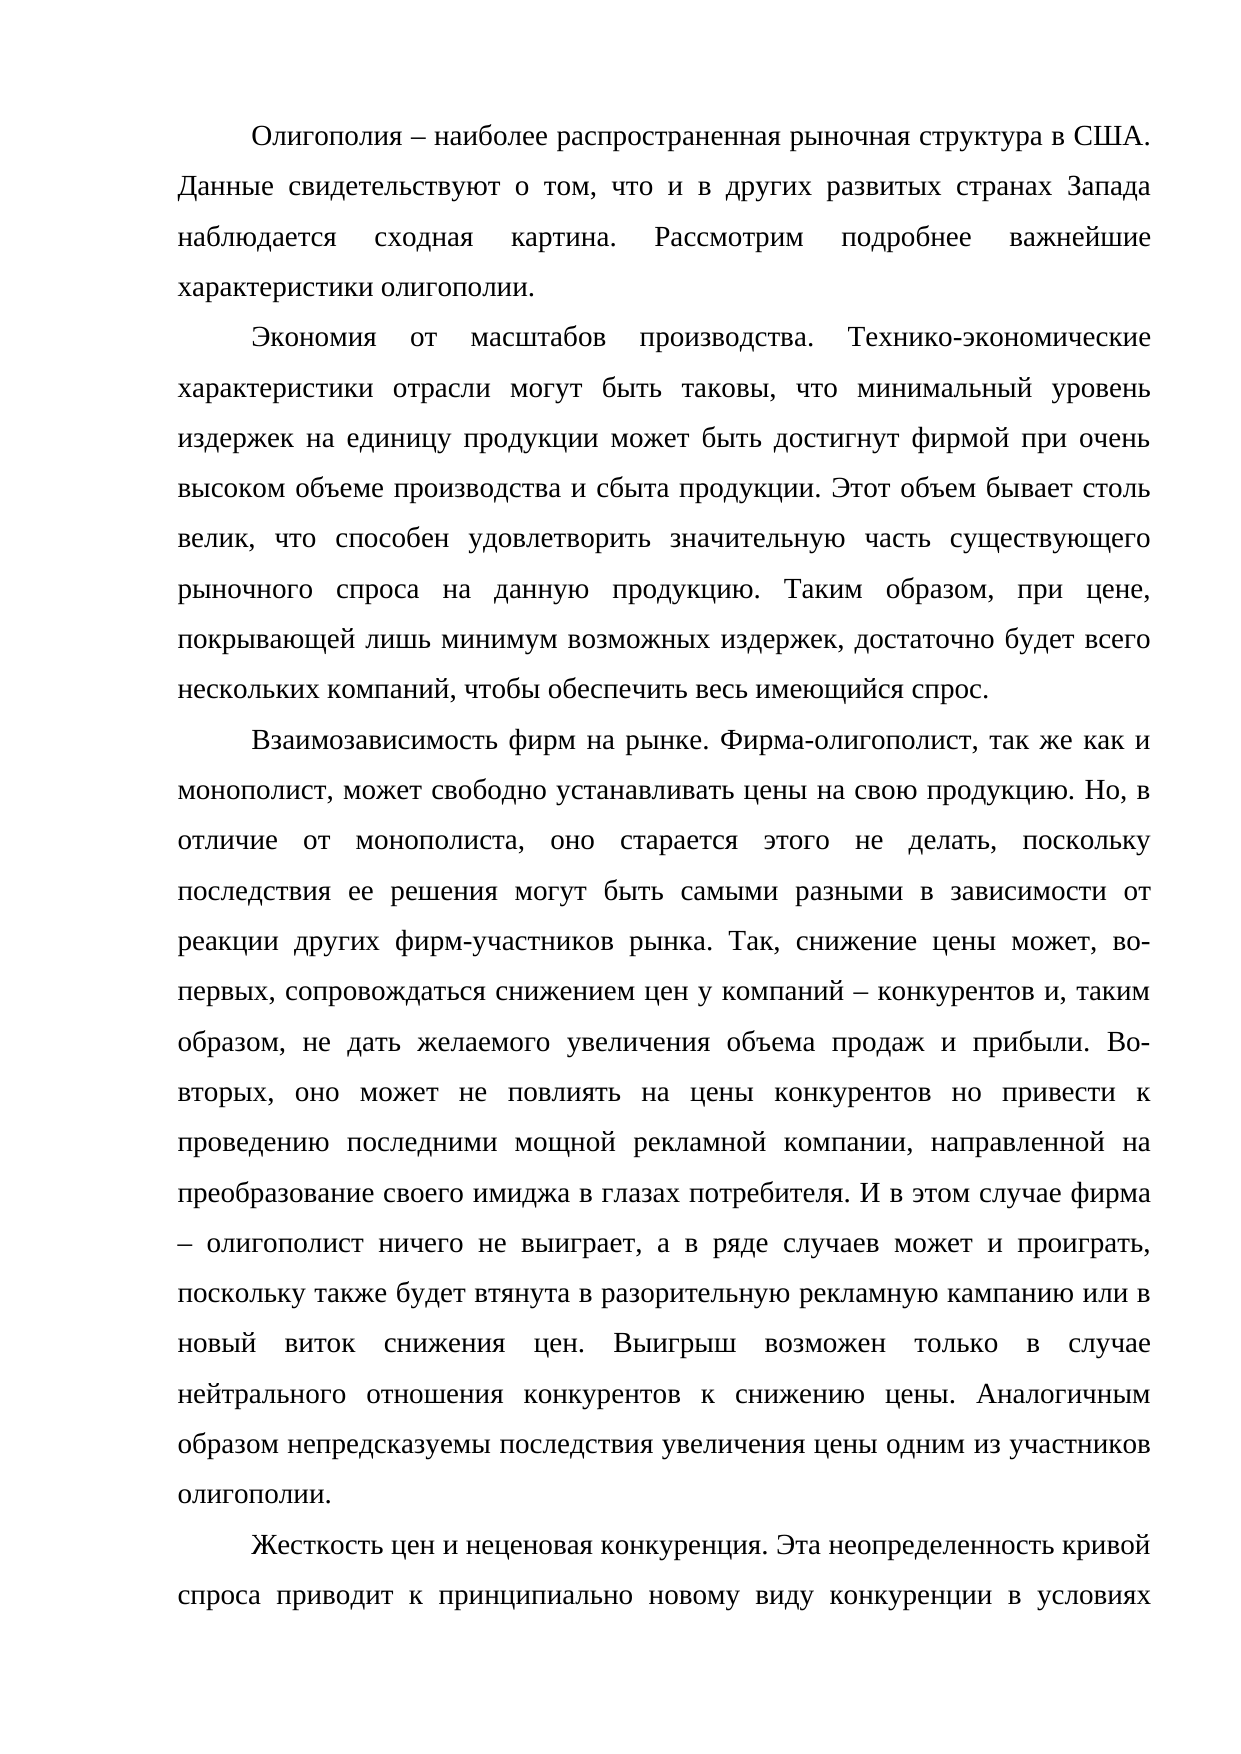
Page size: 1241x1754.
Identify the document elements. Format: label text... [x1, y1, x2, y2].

text Экономия от масштабов производства. Технико-экономические характеристики отрасли могут быть таковы, что минимальный уровень издержек на единицу продукции может быть достигнут фирмой при очень высоком объеме производства и сбыта продукции. Этот объем бывает столь велик, что способен удовлетворить значительную часть существующего рыночного спроса на данную продукцию. Таким образом, при цене, покрывающей лишь минимум возможных издержек, достаточно будет всего нескольких компаний, чтобы обеспечить весь имеющийся спрос. [177, 319, 1152, 705]
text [177, 1527, 1152, 1611]
text Олигополия – наиболее распространенная рыночная структура в США. Данные свидетельствуют о том, что и в других развитых странах Запада наблюдается сходная картина. Рассмотрим подробнее важнейшие характеристики олигополии. [177, 118, 1152, 303]
text Взаимозависимость фирм на рынке. Фирма-олигополист, так же как и монополист, может свободно устанавливать цены на свою продукцию. Но, в отличие от монополиста, оно старается этого не делать, поскольку последствия ее решения могут быть самыми разными в зависимости от реакции других фирм-участников рынка. Так, снижение цены может, во-первых, сопровождаться снижением цен у компаний – конкурентов и, таким образом, не дать желаемого увеличения объема продаж и прибыли. Во-вторых, оно может не повлиять на цены конкурентов но привести к проведению последними мощной рекламной компании, направленной на преобразование своего имиджа в глазах потребителя. И в этом случае фирма – олигополист ничего не выиграет, а в ряде случаев может и проиграть, поскольку также будет втянута в разорительную рекламную кампанию или в новый виток снижения цен. Выигрыш возможен только в случае нейтрального отношения конкурентов к снижению цены. Аналогичным образом непредсказуемы последствия увеличения цены одним из участников олигополии. [177, 722, 1152, 1510]
